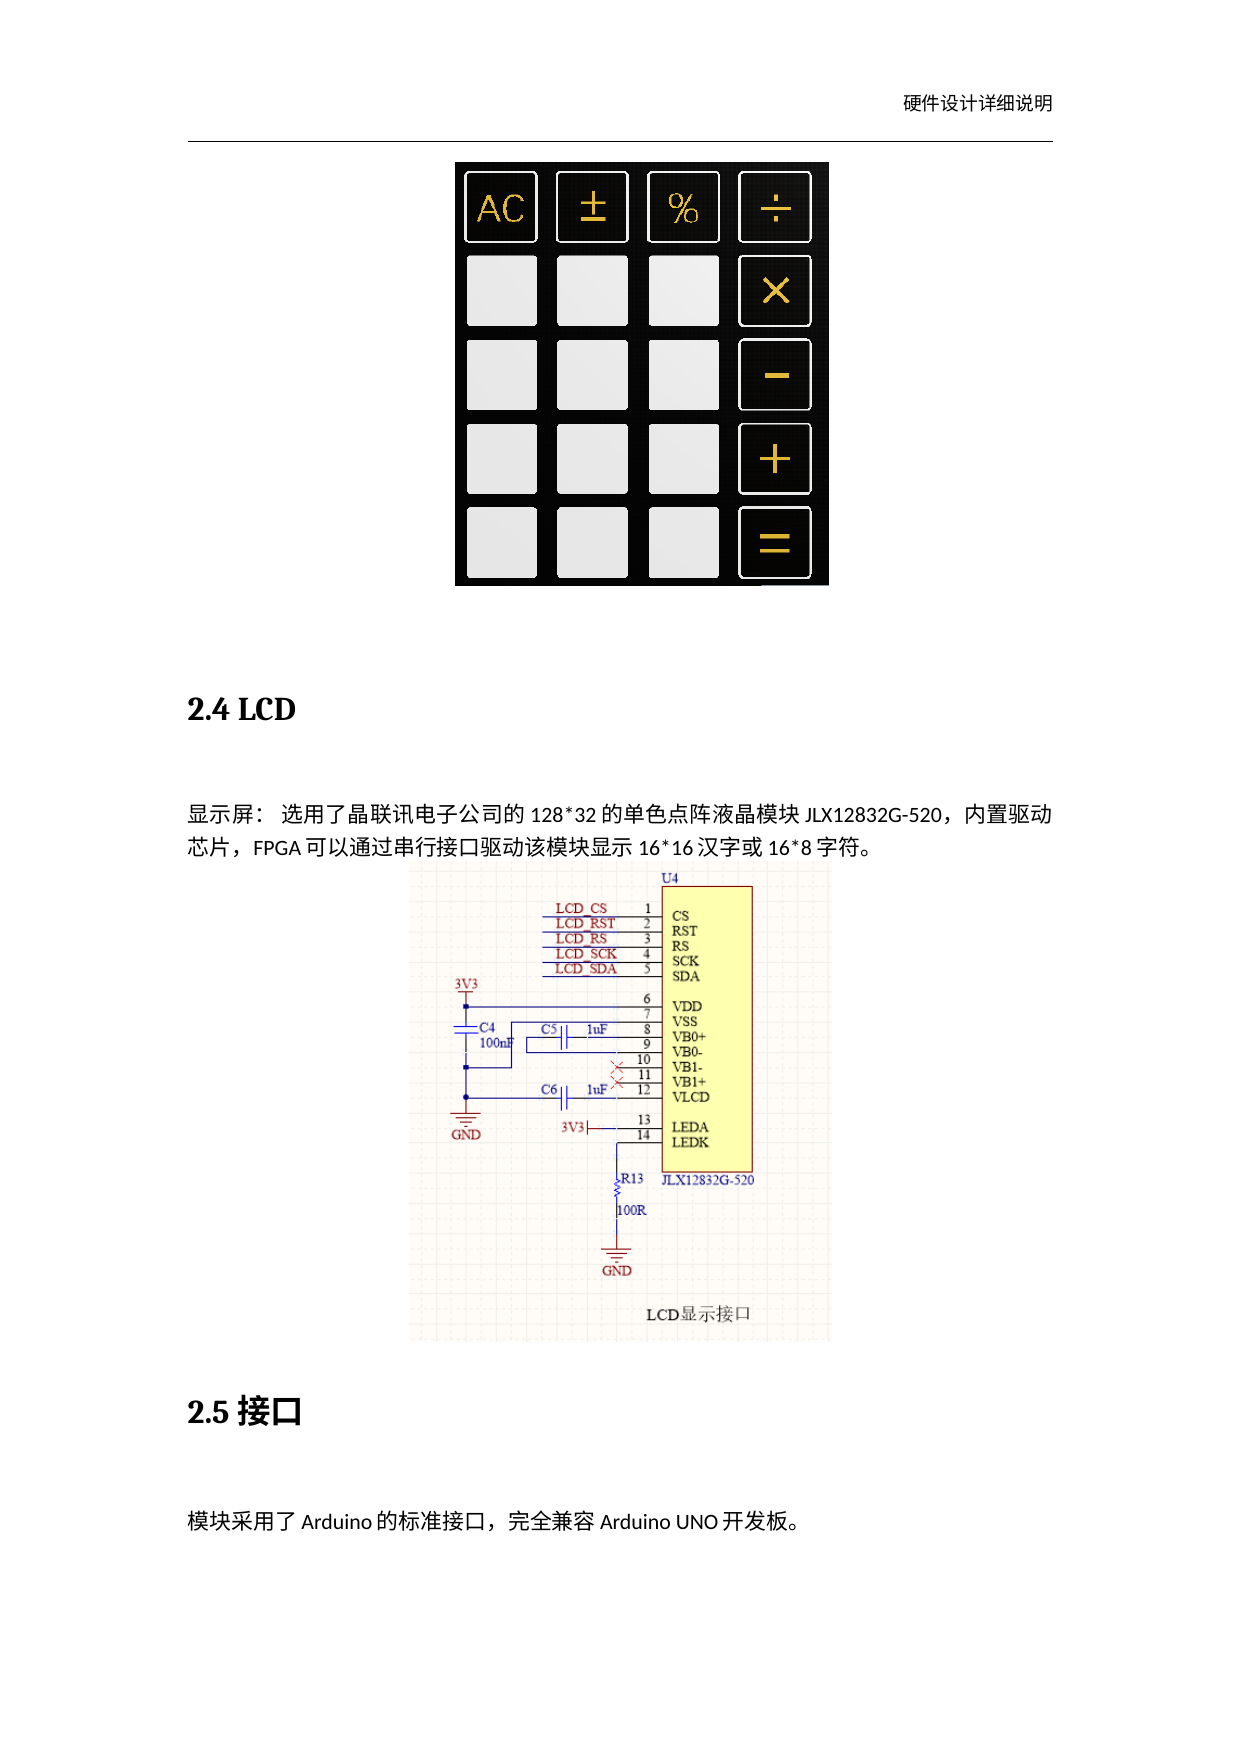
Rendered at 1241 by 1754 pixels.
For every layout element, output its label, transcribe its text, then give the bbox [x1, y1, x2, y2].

subtitle 2.4 LCD [187, 677, 1053, 742]
picture [408, 861, 832, 1342]
picture [455, 162, 829, 586]
text 模块采用了Arduino的标准接口，完全兼容Arduino UNO开发板。 [187, 1503, 1053, 1536]
text 显示屏： 选用了晶联讯电子公司的128*32的单色点阵液晶模块JLX12832G-520，内置驱动芯片，FPGA可以通过串行接口驱动该模块显示16*16汉字或16*8字符。 [187, 797, 1053, 862]
subtitle 2.5 接口 [187, 1376, 1053, 1441]
